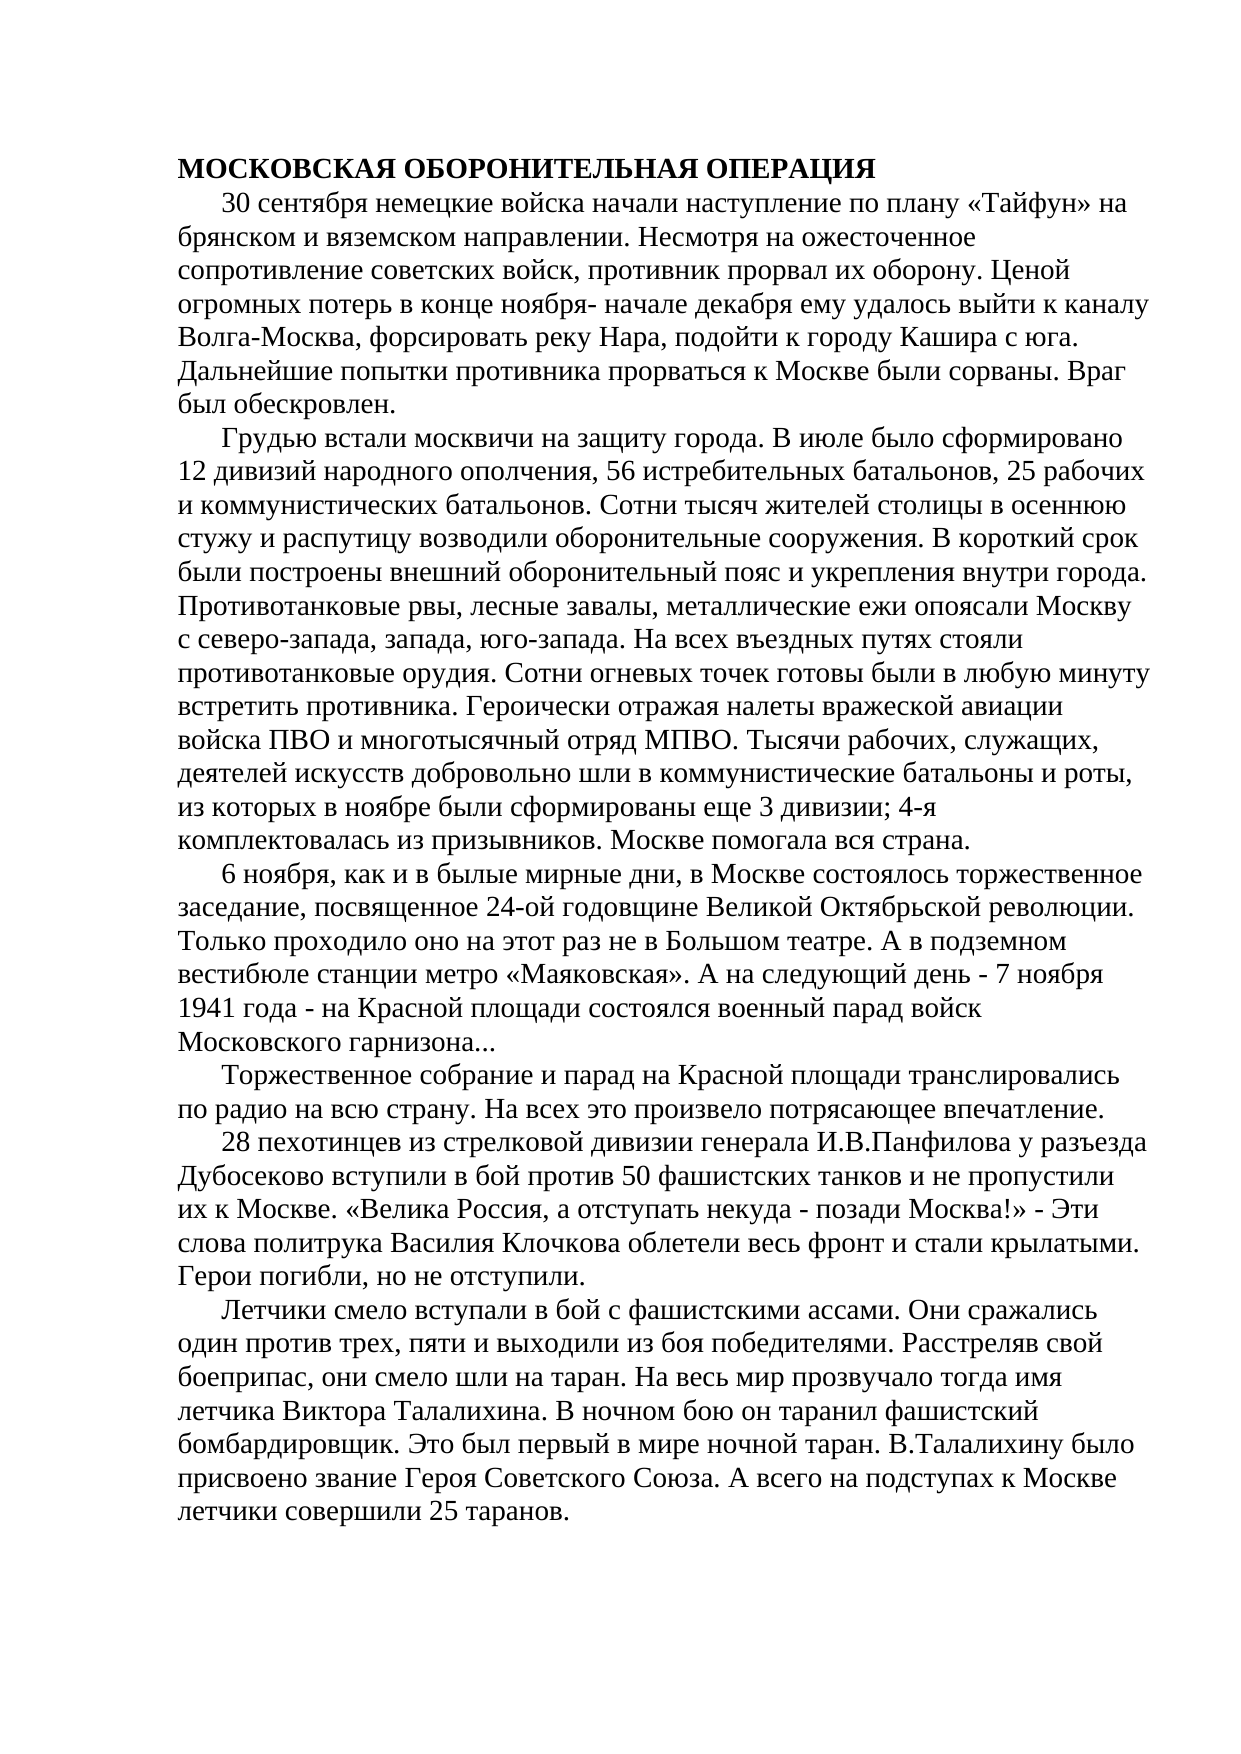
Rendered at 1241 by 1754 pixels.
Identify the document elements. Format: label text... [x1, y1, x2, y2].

text МОСКОВСКАЯ ОБОРОНИТЕЛЬНАЯ ОПЕРАЦИЯ 30 сентября немецкие войска начали наступление по плану «Тайфун» на брянском и вяземском направлении. Несмотря на ожесточенное сопротивление советских войск, противник прорвал их оборону. Ценой огромных потерь в конце ноября- начале декабря ему удалось выйти к каналу Волга-Москва, форсировать реку Нара, подойти к городу Кашира с юга. Дальнейшие попытки противника прорваться к Москве были сорваны. Враг был обескровлен. [177, 118, 1152, 420]
text 6 ноября, как и в былые мирные дни, в Москве состоялось торжественное заседание, посвященное 24-ой годовщине Великой Октябрьской революции. Только проходило оно на этот раз не в Большом театре. А в подземном вестибюле станции метро «Маяковская». А на следующий день - 7 ноября 1941 года - на Красной площади состоялся военный парад войск Московского гарнизона... Торжественное собрание и парад на Красной площади транслировались по радио на всю страну. На всех это произвело потрясающее впечатление. 28 пехотинцев из стрелковой дивизии генерала И.В.Панфилова у разъезда Дубосеково вступили в бой против 50 фашистских танков и не пропустили их к Москве. «Велика Россия, а отступать некуда - позади Москва!» - Эти слова политрука Василия Клочкова облетели весь фронт и стали крылатыми. Герои погибли, но не отступили. [177, 856, 1152, 1292]
text Летчики смело вступали в бой с фашистскими ассами. Они сражались один против трех, пяти и выходили из боя победителями. Расстреляв свой боеприпас, они смело шли на таран. На весь мир прозвучало тогда имя летчика Виктора Талалихина. В ночном бою он таранил фашистский бомбардировщик. Это был первый в мире ночной таран. В.Талалихину было присвоено звание Героя Советского Союза. А всего на подступах к Москве летчики совершили 25 таранов. [177, 1292, 1152, 1527]
text Грудью встали москвичи на защиту города. В июле было сформировано 12 дивизий народного ополчения, 56 истребительных батальонов, 25 рабочих и коммунистических батальонов. Сотни тысяч жителей столицы в осеннюю стужу и распутицу возводили оборонительные сооружения. В короткий срок были построены внешний оборонительный пояс и укрепления внутри города. Противотанковые рвы, лесные завалы, металлические ежи опоясали Москву с северо-запада, запада, юго-запада. На всех въездных путях стояли противотанковые орудия. Сотни огневых точек готовы были в любую минуту встретить противника. Героически отражая налеты вражеской авиации войска ПВО и многотысячный отряд МПВО. Тысячи рабочих, служащих, деятелей искусств добровольно шли в коммунистические батальоны и роты, из которых в ноябре были сформированы еще 3 дивизии; 4-я комплектовалась из призывников. Москве помогала вся страна. [177, 420, 1152, 856]
